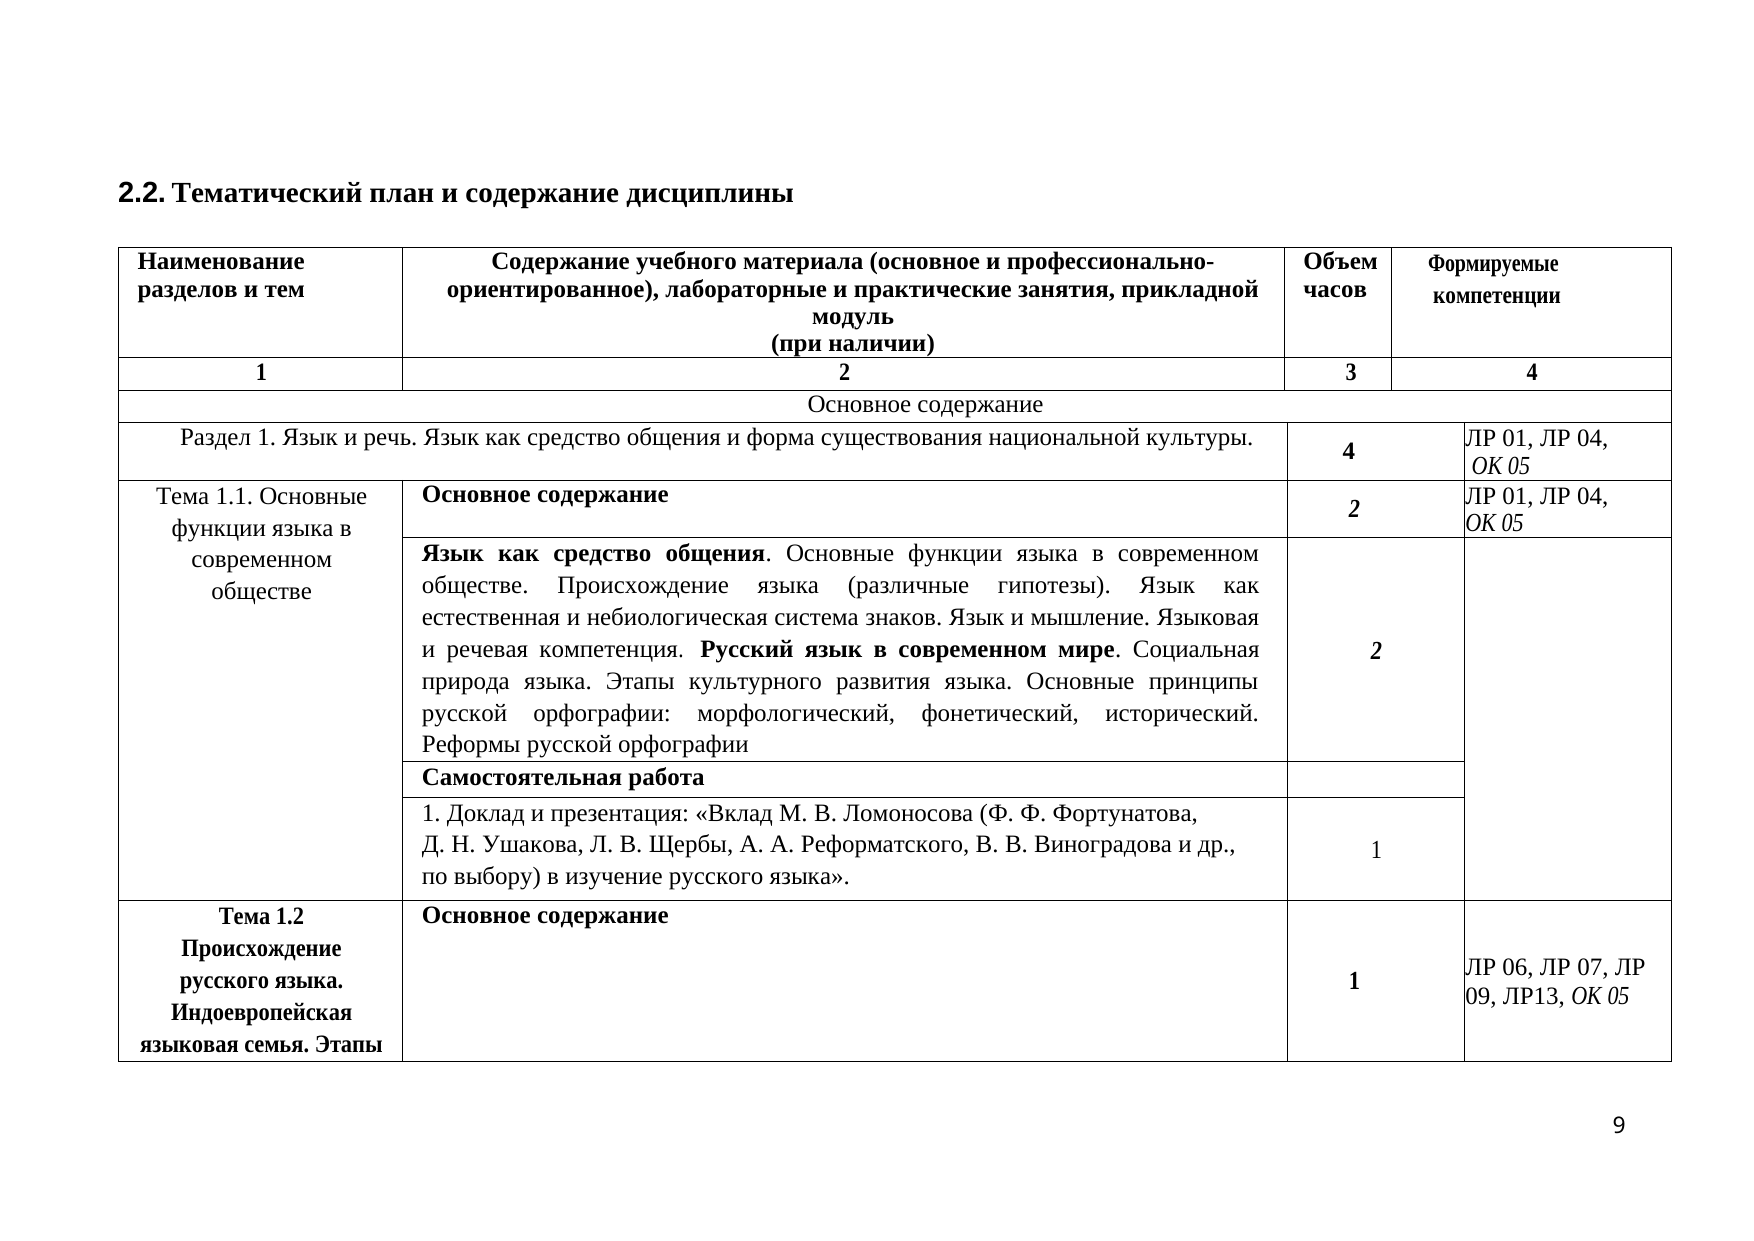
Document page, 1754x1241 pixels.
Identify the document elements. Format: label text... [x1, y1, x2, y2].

table_cell Основное содержание [119, 391, 1671, 422]
table_cell 3 [1285, 358, 1391, 389]
table_cell Основное содержание [403, 481, 1287, 537]
table_cell 1 [1288, 798, 1464, 900]
table_cell ЛР 06, ЛР 07, ЛР 09, ЛР13, ОК 05 [1465, 901, 1671, 1061]
list Тематический план и содержание дисциплины [118, 174, 1648, 208]
table_cell [1465, 538, 1671, 900]
table_cell 1 [119, 358, 402, 389]
table_cell [1288, 762, 1464, 797]
table_cell Самостоятельная работа [403, 762, 1287, 797]
table_cell 1 [1288, 901, 1464, 1061]
table_cell ЛР 01, ЛР 04, ОК 05 [1465, 423, 1671, 480]
table_cell Основное содержание [403, 901, 1287, 1061]
table_cell 2 [1288, 538, 1464, 761]
table_cell 4 [1392, 358, 1671, 389]
table_cell 1. Доклад и презентация: «Вклад М. В. Ломоносова (Ф. Ф. Фортунатова, Д. Н. Ушакова, Л. В. Щербы, А. А. Реформатского, В. В. Виноградова и др., по выбору) в изучение русского языка». [403, 798, 1287, 900]
table_header Содержание учебного материала (основное и профессионально- ориентированное), лабораторные и практические занятия, прикладной модуль (при наличии) [403, 248, 1284, 357]
table_cell 2 [403, 358, 1284, 389]
table_header Наименование разделов и тем [119, 248, 402, 357]
table_header Объем часов [1285, 248, 1391, 357]
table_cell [119, 901, 402, 1061]
table_cell Тема 1.1. Основные функции языка в современном обществе [119, 481, 402, 900]
table_cell 4 [1288, 423, 1464, 480]
table_cell 2 [1288, 481, 1464, 537]
table_cell Раздел 1. Язык и речь. Язык как средство общения и форма существования национальной культуры. [119, 423, 1287, 480]
table_header Формируемые компетенции [1392, 248, 1671, 357]
table_cell Язык как средство общения. Основные функции языка в современном обществе. Происхождение языка (различные гипотезы). Язык как естественная и небиологическая система знаков. Язык и мышление. Языковая и речевая компетенция. Русский язык в современном мире. Социальная природа языка. Этапы культурного развития языка. Основные принципы русской орфографии: морфологический, фонетический, исторический. Реформы русской орфографии [403, 538, 1287, 761]
table_cell ЛР 01, ЛР 04, ОК 05 [1465, 481, 1671, 537]
